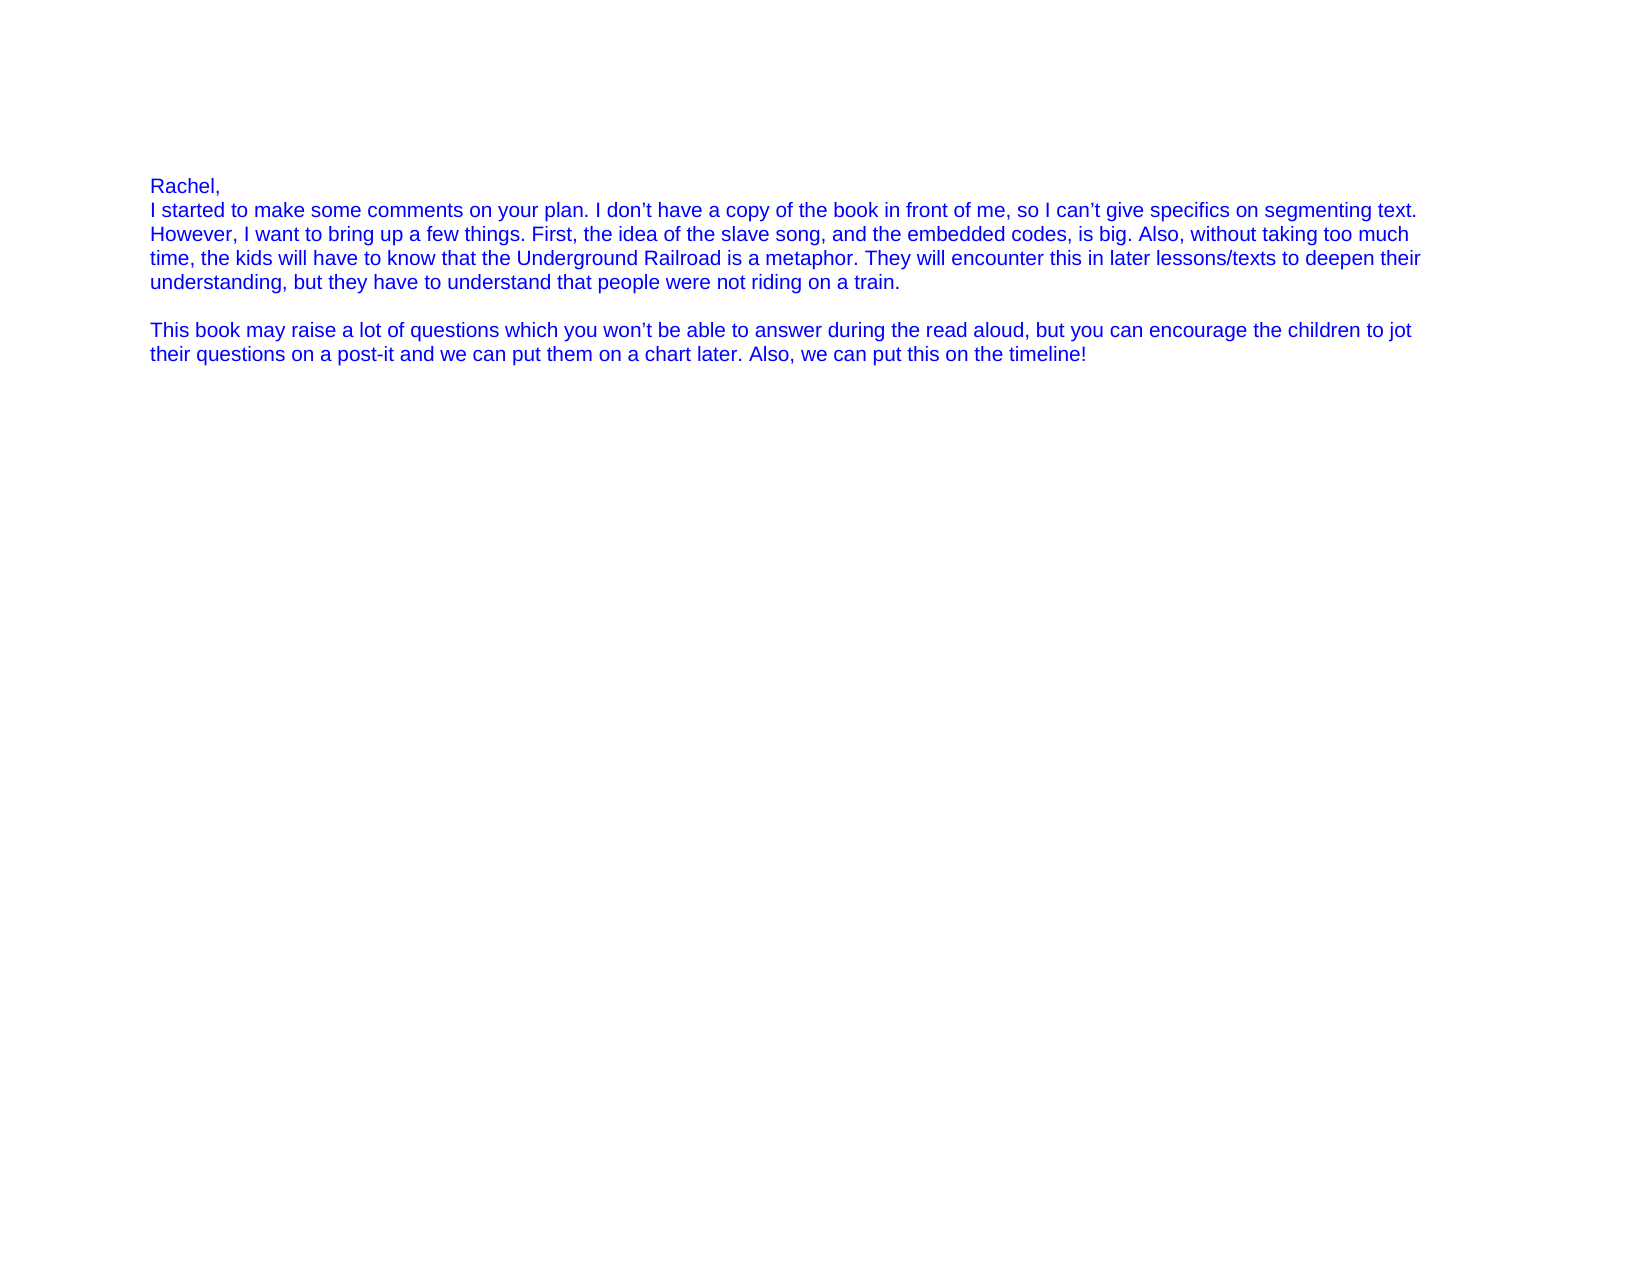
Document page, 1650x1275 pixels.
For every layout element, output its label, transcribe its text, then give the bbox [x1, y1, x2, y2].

text I started to make some comments on your plan. I don’t have a copy of the book in front of me, so I can’t give specifics on segmenting text. However, I want to bring up a few things. First, the idea of the slave song, and the embedded codes, is big. Also, without taking too much time, the kids will have to know that the Underground Railroad is a metaphor. They will encounter this in later lessons/texts to deepen their understanding, but they have to understand that people were not riding on a train. [150, 198, 1425, 294]
text Rachel, [150, 174, 1425, 198]
text This book may raise a lot of questions which you won’t be able to answer during the read aloud, but you can encourage the children to jot their questions on a post-it and we can put them on a chart later. Also, we can put this on the timeline! [150, 318, 1425, 366]
